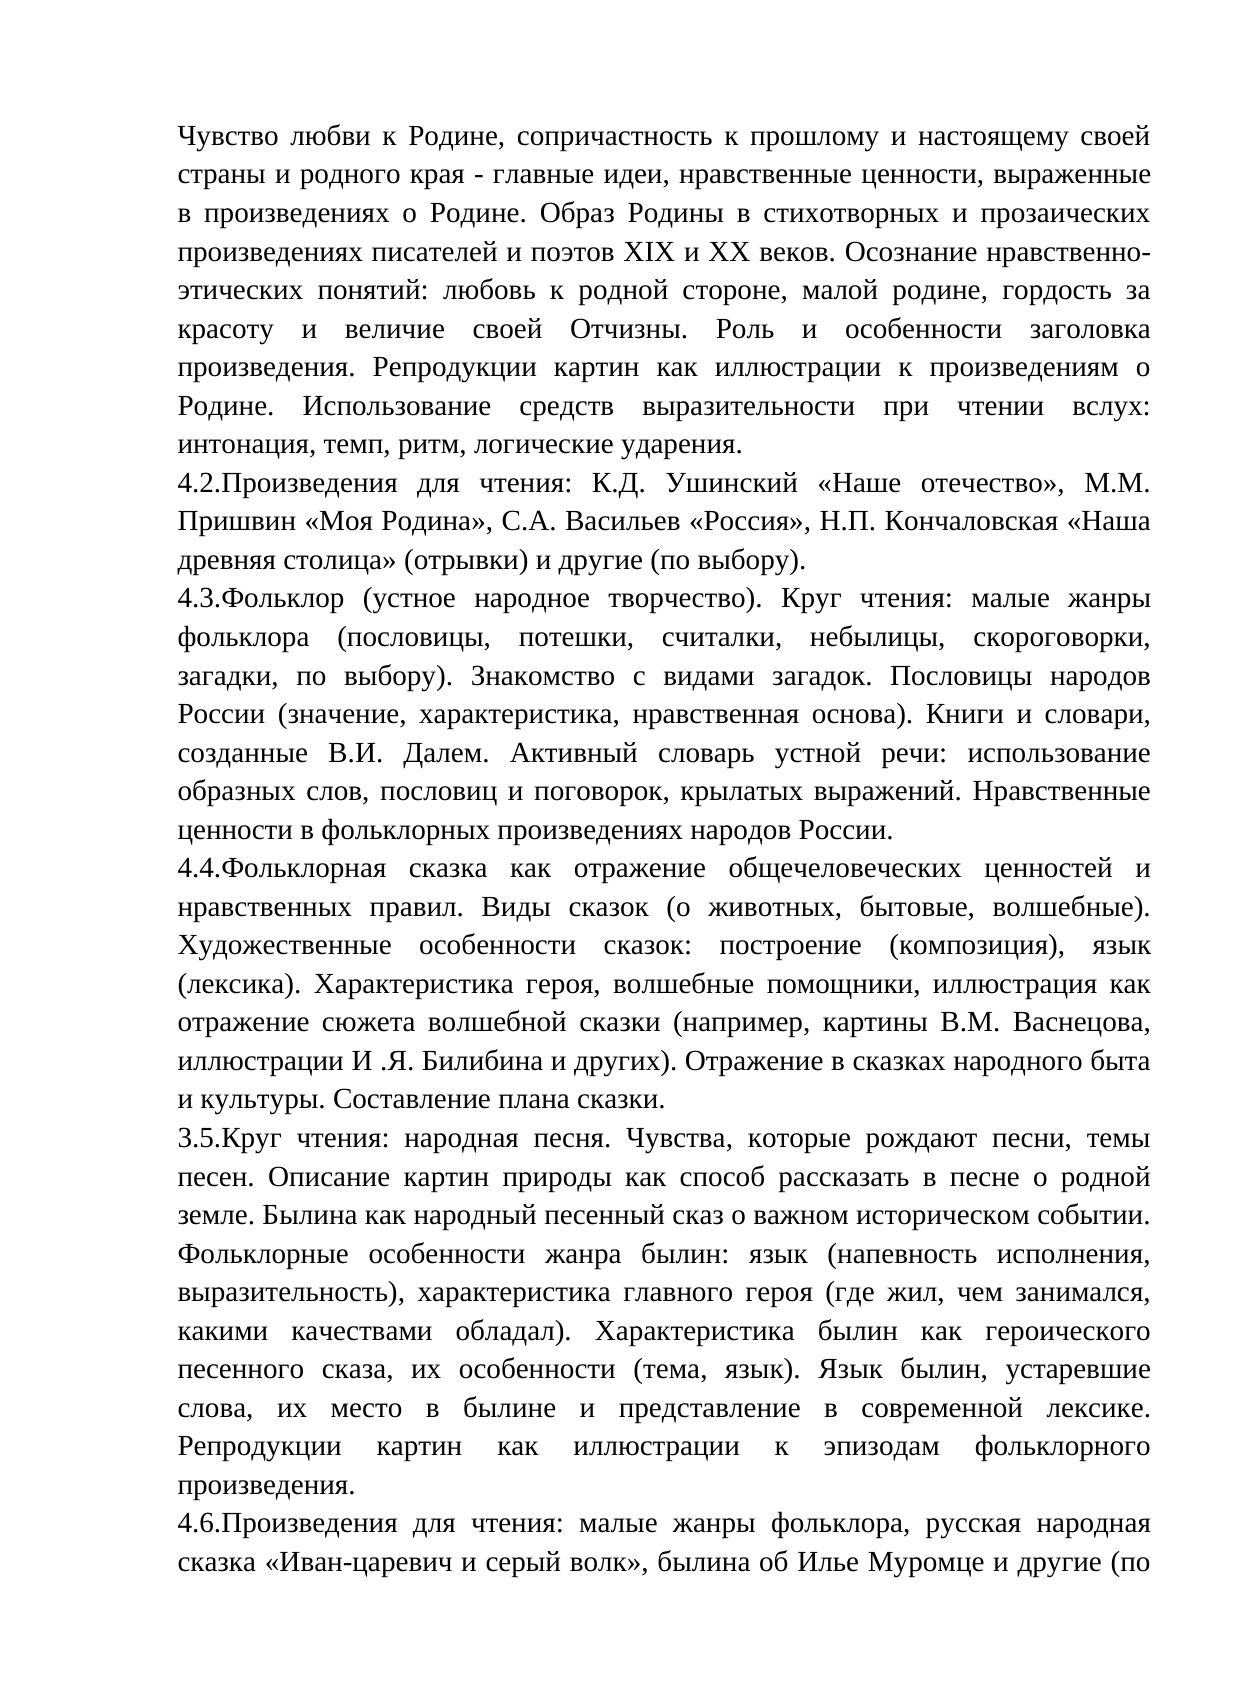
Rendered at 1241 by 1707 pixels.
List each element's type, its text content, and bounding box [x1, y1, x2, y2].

text 3.5.Круг чтения: народная песня. Чувства, которые рождают песни, темы песен. Описание картин природы как способ рассказать в песне о родной земле. Былина как народный песенный сказ о важном историческом событии. Фольклорные особенности жанра былин: язык (напевность исполнения, выразительность), характеристика главного героя (где жил, чем занимался, какими качествами обладал). Характеристика былин как героического песенного сказа, их особенности (тема, язык). Язык былин, устаревшие слова, их место в былине и представление в современной лексике. Репродукции картин как иллюстрации к эпизодам фольклорного произведения. [177, 1120, 1152, 1501]
text 4.4.Фольклорная сказка как отражение общечеловеческих ценностей и нравственных правил. Виды сказок (о животных, бытовые, волшебные). Художественные особенности сказок: построение (композиция), язык (лексика). Характеристика героя, волшебные помощники, иллюстрация как отражение сюжета волшебной сказки (например, картины В.М. Васнецова, иллюстрации И .Я. Билибина и других). Отражение в сказках народного быта и культуры. Составление плана сказки. [177, 850, 1152, 1115]
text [177, 118, 1152, 460]
text 4.3.Фольклор (устное народное творчество). Круг чтения: малые жанры фольклора (пословицы, потешки, считалки, небылицы, скороговорки, загадки, по выбору). Знакомство с видами загадок. Пословицы народов России (значение, характеристика, нравственная основа). Книги и словари, созданные В.И. Далем. Активный словарь устной речи: использование образных слов, пословиц и поговорок, крылатых выражений. Нравственные ценности в фольклорных произведениях народов России. [177, 581, 1152, 845]
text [177, 1506, 1152, 1578]
text 4.2.Произведения для чтения: К.Д. Ушинский «Наше отечество», М.М. Пришвин «Моя Родина», С.А. Васильев «Россия», Н.П. Кончаловская «Наша древняя столица» (отрывки) и другие (по выбору). [177, 465, 1152, 576]
